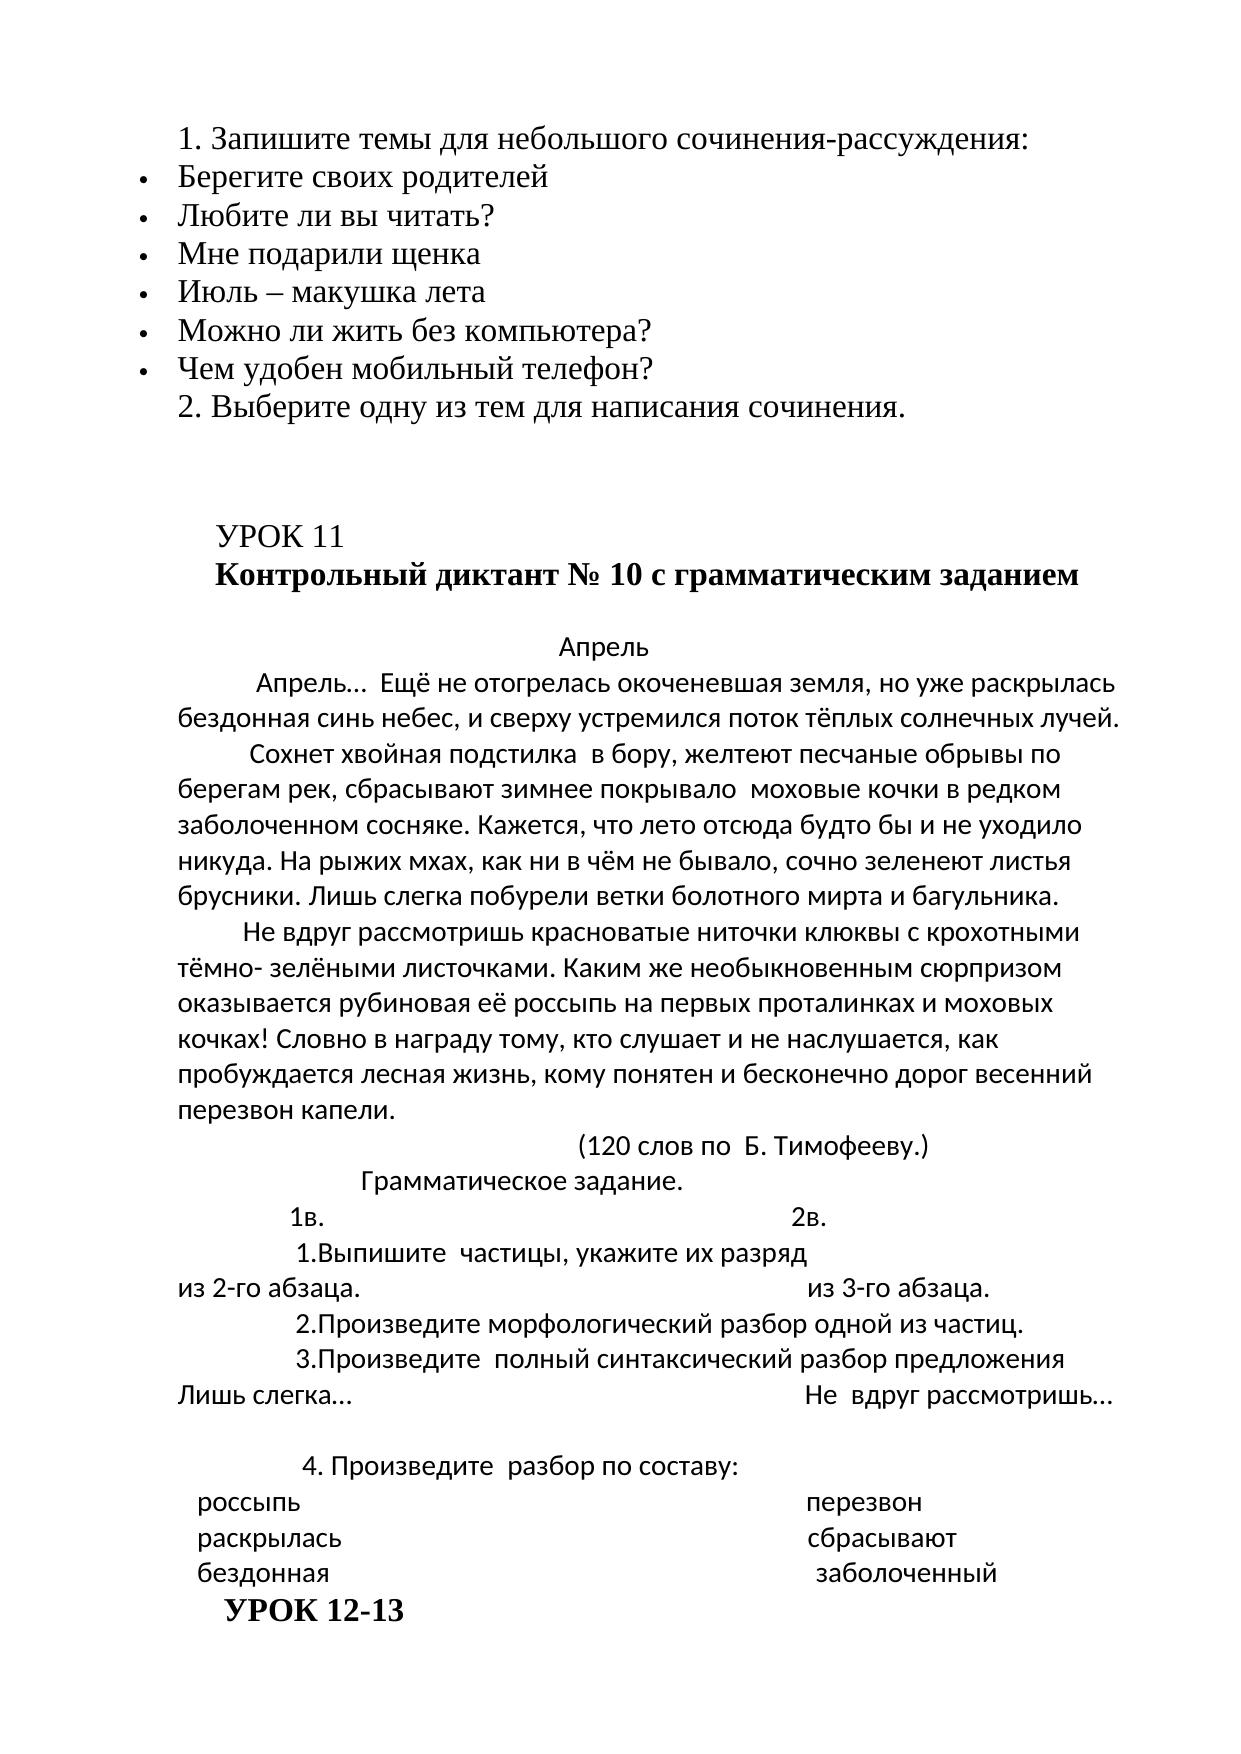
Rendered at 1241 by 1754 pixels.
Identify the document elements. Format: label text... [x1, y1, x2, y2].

text 3.Произведите полный синтаксический разбор предложения [177, 1341, 1152, 1376]
text Апрель [177, 628, 1152, 664]
text 2.Произведите морфологический разбор одной из частиц. [177, 1305, 1152, 1341]
list Берегите своих родителей [140, 156, 1152, 195]
text Апрель… Ещё не отогрелась окоченевшая земля, но уже раскрылась бездонная синь небес, и сверху устремился поток тёплых солнечных лучей. [177, 664, 1152, 735]
text Грамматическое задание. [177, 1162, 1152, 1198]
text Контрольный диктант № 10 с грамматическим заданием [215, 554, 1152, 592]
text 4. Произведите разбор по составу: [177, 1447, 1152, 1483]
text УРОК 12-13 [215, 1590, 1152, 1628]
text из 2-го абзаца. из 3-го абзаца. [177, 1269, 1152, 1305]
text россыпь перезвон [177, 1483, 1152, 1519]
list Мне подарили щенка [140, 233, 1152, 271]
text 2. Выберите одну из тем для написания сочинения. [177, 386, 1152, 425]
text 1. Запишите темы для небольшого сочинения-рассуждения: [177, 118, 1152, 156]
text Не вдруг рассмотришь красноватые ниточки клюквы с крохотными тёмно- зелёными листочками. Каким же необыкновенным сюрпризом оказывается рубиновая её россыпь на первых проталинках и моховых кочках! Словно в награду тому, кто слушает и не наслушается, как пробуждается лесная жизнь, кому понятен и бесконечно дорог весенний перезвон капели. [177, 913, 1152, 1127]
text 1в. 2в. [177, 1198, 1152, 1234]
text 1.Выпишите частицы, укажите их разряд [177, 1234, 1152, 1269]
list Любите ли вы читать? [140, 195, 1152, 233]
text (120 слов по Б. Тимофееву.) [177, 1127, 1152, 1162]
list Можно ли жить без компьютера? [140, 310, 1152, 348]
list Чем удобен мобильный телефон? [140, 348, 1152, 386]
text УРОК 11 [215, 516, 1152, 554]
text Лишь слегка… Не вдруг рассмотришь… [177, 1376, 1152, 1412]
text бездонная заболоченный [177, 1554, 1152, 1590]
text раскрылась сбрасывают [177, 1519, 1152, 1554]
list Июль – макушка лета [140, 271, 1152, 310]
text Сохнет хвойная подстилка в бору, желтеют песчаные обрывы по берегам рек, сбрасывают зимнее покрывало моховые кочки в редком заболоченном сосняке. Кажется, что лето отсюда будто бы и не уходило никуда. На рыжих мхах, как ни в чём не бывало, сочно зеленеют листья брусники. Лишь слегка побурели ветки болотного мирта и багульника. [177, 735, 1152, 913]
